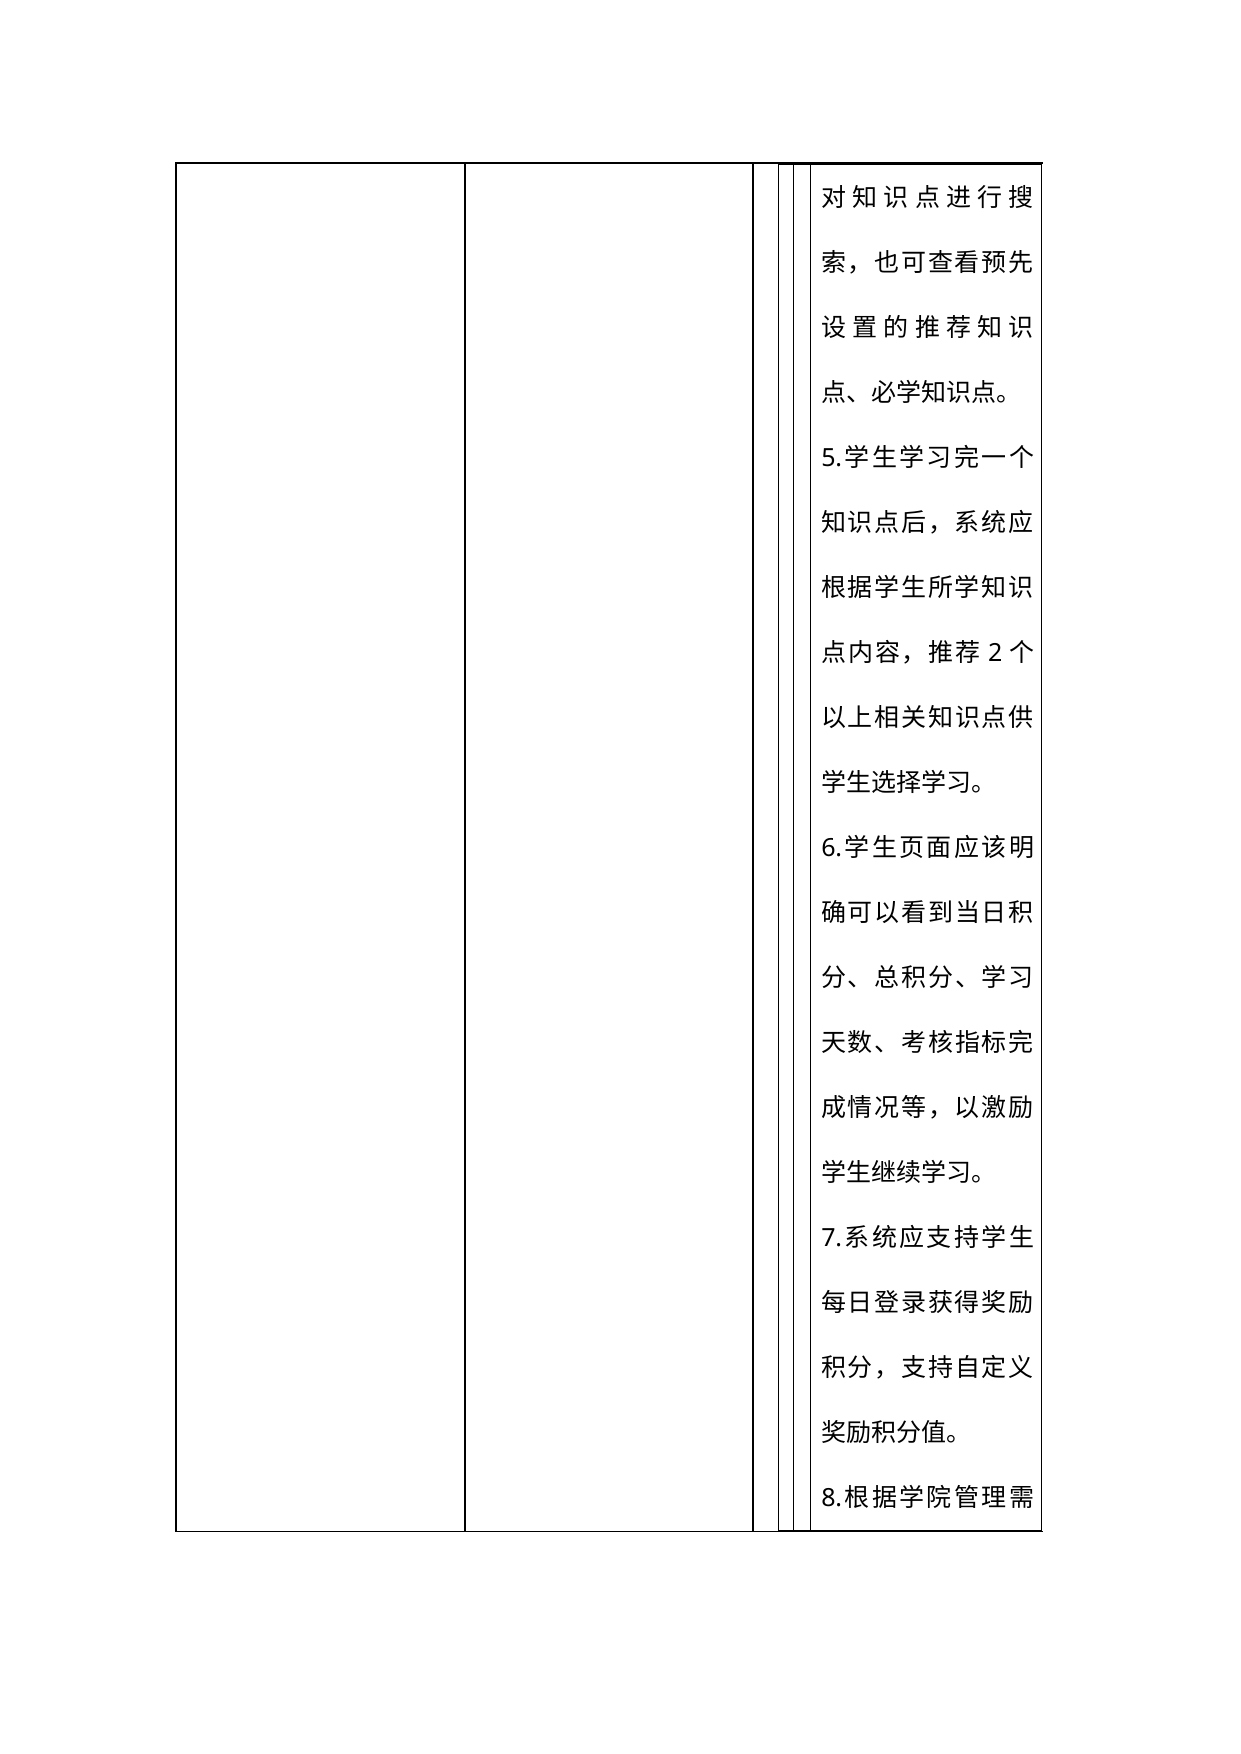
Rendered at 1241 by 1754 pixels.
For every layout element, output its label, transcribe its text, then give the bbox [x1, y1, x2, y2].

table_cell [811, 165, 1041, 1530]
table_cell 1 [177, 164, 464, 1531]
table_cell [794, 165, 810, 1530]
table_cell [779, 165, 793, 1530]
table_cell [754, 164, 778, 1531]
table_cell [466, 164, 752, 1531]
